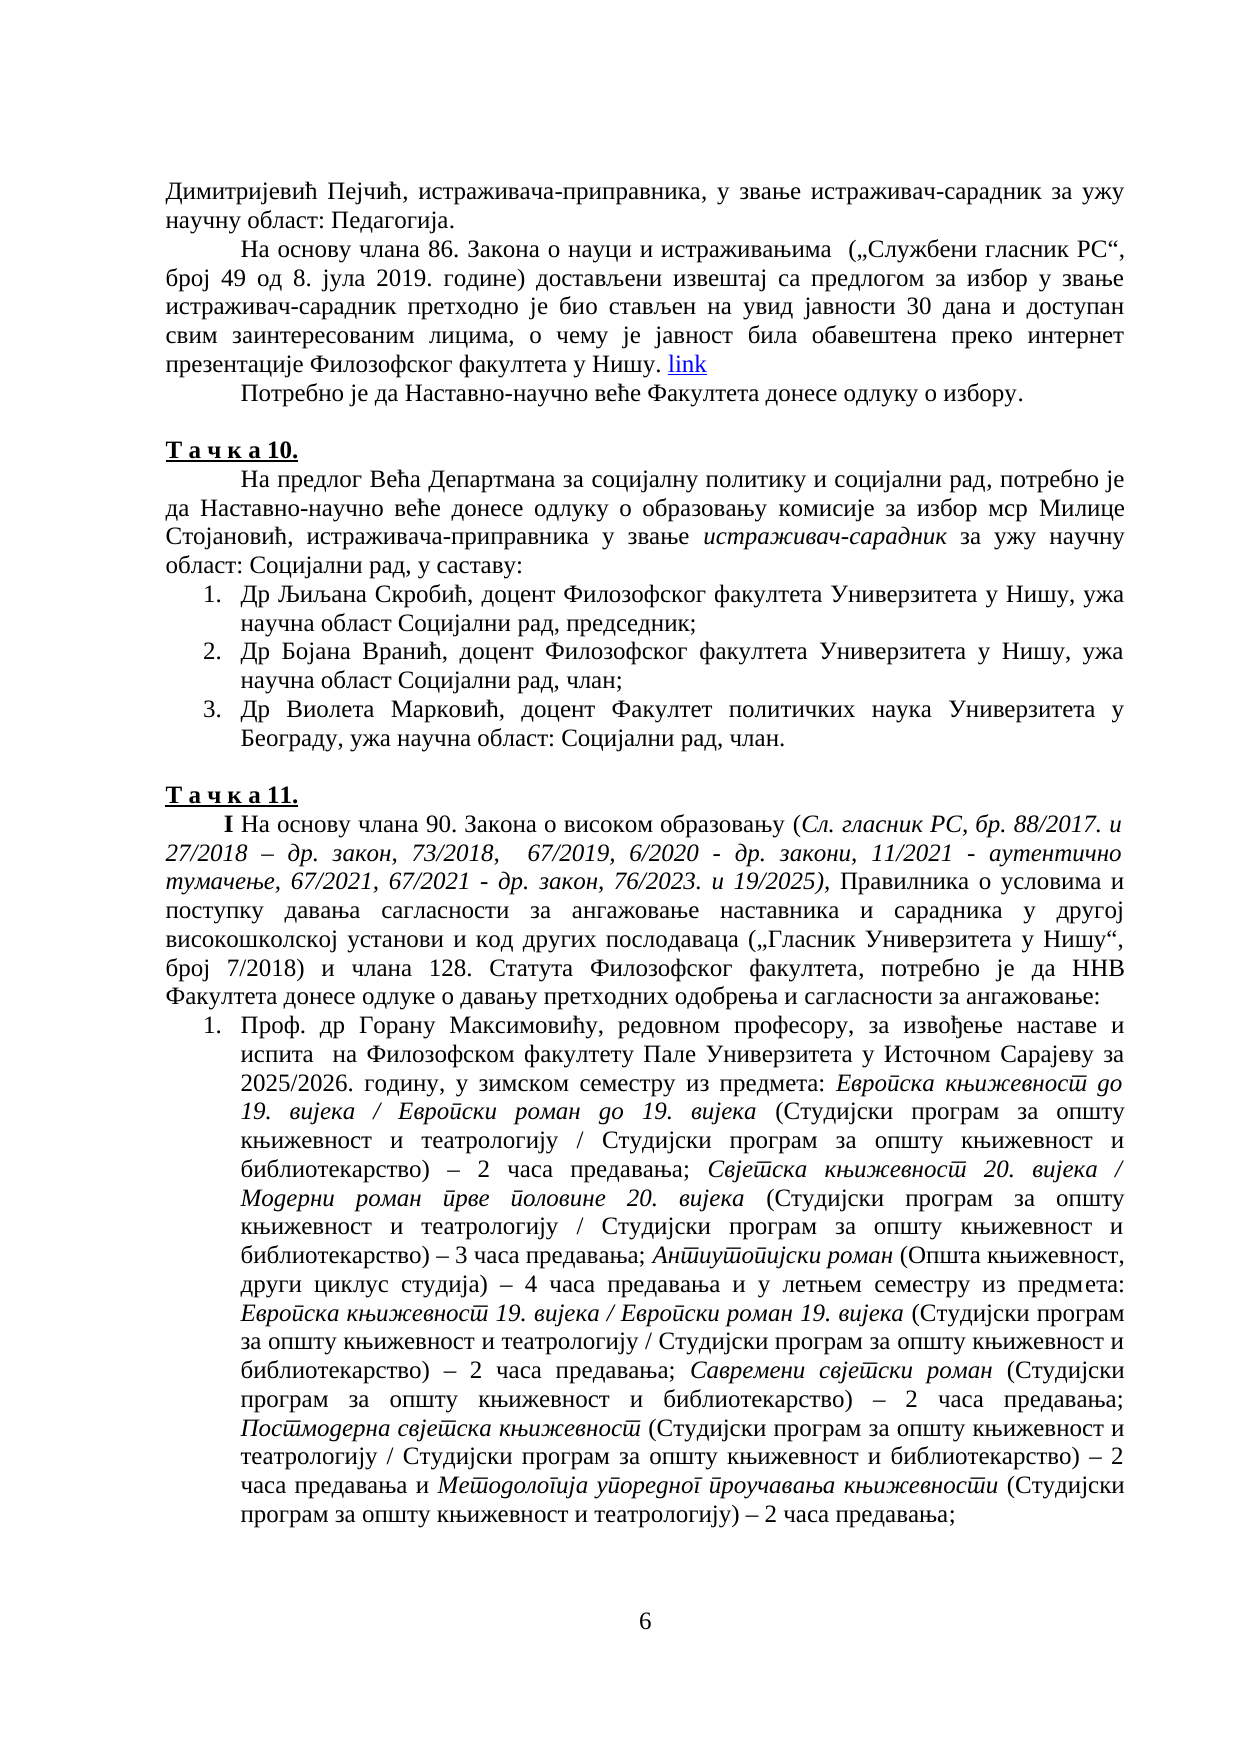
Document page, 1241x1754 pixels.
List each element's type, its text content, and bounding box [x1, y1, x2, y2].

text Т а ч к а 11. [165, 780, 1125, 809]
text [165, 176, 1125, 234]
text На основу члана 86. Закона о науци и истраживањима („Службени гласник РС“, број 49 од 8. јула 2019. године) достављени извештај са предлогом за избор у звање истраживач-сарадник претходно је био стављен на увид јавности 30 дана и доступан свим заинтересованим лицима, о чему је јавност била обавештена преко интернет презентације Филозофског факултета у Нишу. link [165, 234, 1125, 378]
text На предлог Већа Департмана за социјалну политику и социјални рад, потребно је да Наставно-научно веће донесе одлуку о образовању комисије за избор мср Милице Стојановић, истраживача-приправника у звање истраживач-сарадник за ужу научну област: Социјални рад, у саставу: [165, 464, 1125, 579]
list Др Љиљана Скробић, доцент Филозофског факултета Универзитета у Нишу, ужа научна област Социјални рад, председник; [203, 579, 1125, 636]
list Др Виолета Марковић, доцент Факултет политичких наука Универзитета у Београду, ужа научна област: Социјални рад, члан. [203, 694, 1125, 751]
text Т а ч к а 10. [165, 435, 1125, 464]
text Потребно је да Наставно-научно веће Факултета донесе одлуку о избору. [165, 378, 1125, 406]
text I На основу члана 90. Закона о високом образовању (Сл. гласник РС, бр. 88/2017. и 27/2018 – др. закон, 73/2018, 67/2019, 6/2020 - др. закони, 11/2021 - аутентично тумачење, 67/2021, 67/2021 - др. закон, 76/2023. и 19/2025), Правилника о условима и поступку давања сагласности за ангажовање наставника и сарадника у другој високошколској установи и код других послодаваца („Гласник Универзитета у Нишу“, број 7/2018) и члана 128. Статута Филозофског факултета, потребно је да ННВ Факултета донесе одлуке о давању претходних одобрења и сагласности за ангажовање: [165, 809, 1125, 1010]
list Проф. др Горану Максимовићу, редовном професору, за извођење наставе и испита на Филозофском факултету Пале Универзитета у Источном Сарајеву за 2025/2026. годину, у зимском семестру из предмета: Европска књижевност до 19. вијека / Европски роман до 19. вијека (Студијски програм за општу књижевност и театрологију / Студијски програм за општу књижевност и библиотекарство) – 2 часа предавања; Свјетска књижевност 20. вијека / Модерни роман прве половине 20. вијека (Студијски програм за општу књижевност и театрологију / Студијски програм за општу књижевност и библиотекарство) – 3 часа предавања; Антиутопијски роман (Општа књижевност, други циклус студија) – 4 часа предавања и у летњем семестру из предмeта: Европска књижевност 19. вијека / Европски роман 19. вијека (Студијски програм за општу књижевност и театрологију / Студијски програм за општу књижевност и библиотекарство) – 2 часа предавања; Савремени свјетски роман (Студијски програм за општу књижевност и библиотекарство) – 2 часа предавања; Постмодерна свјетска књижевност (Студијски програм за општу књижевност и театрологију / Студијски програм за општу књижевност и библиотекарство) – 2 часа предавања и Методологија упоредног проучавања књижевности (Студијски програм за општу књижевност и театрологију) – 2 часа предавања; [203, 1010, 1125, 1528]
list Др Бојана Вранић, доцент Филозофског факултета Универзитета у Нишу, ужа научна област Социјални рад, члан; [203, 636, 1125, 694]
